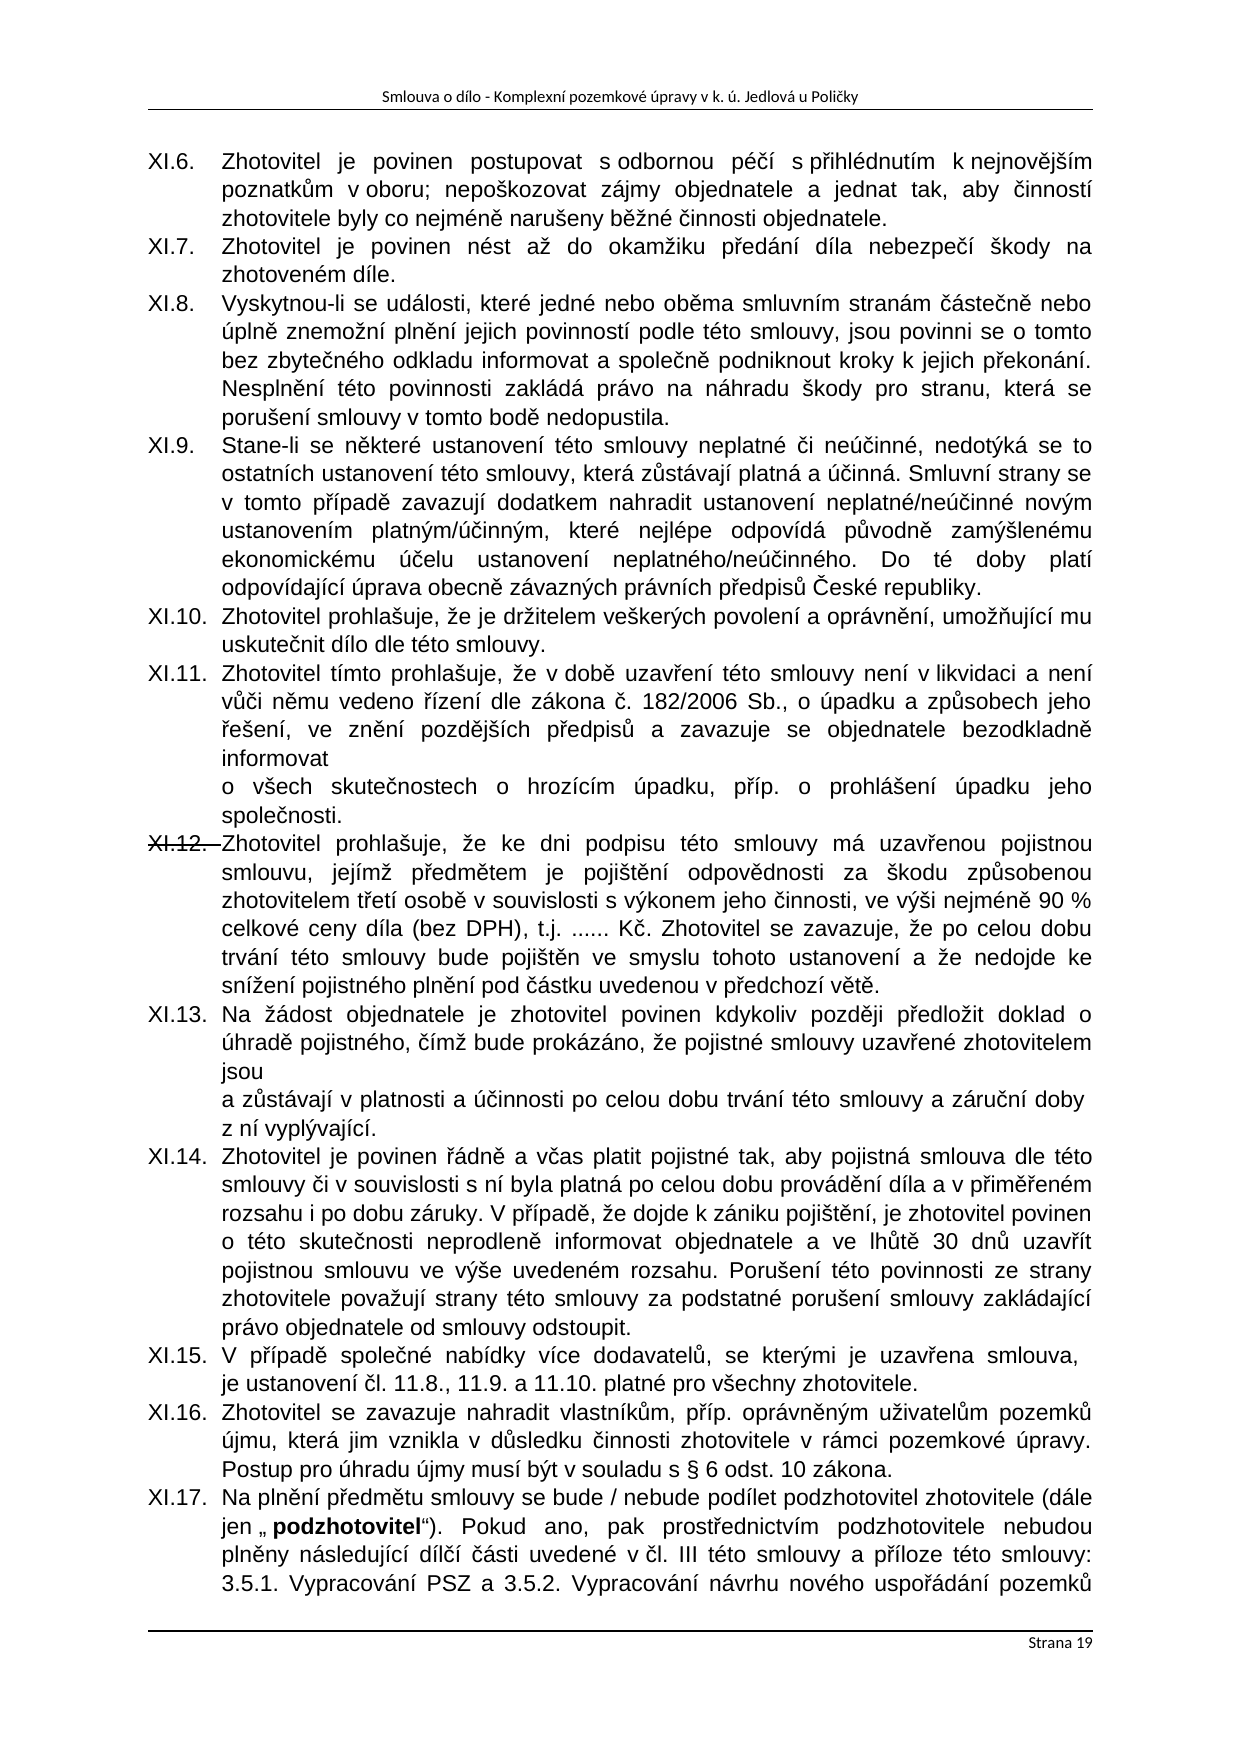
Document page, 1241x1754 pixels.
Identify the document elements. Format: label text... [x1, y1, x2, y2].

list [148, 1484, 1093, 1596]
list Zhotovitel se zavazuje nahradit vlastníkům, příp. oprávněným uživatelům pozemků újmu, která jim vznikla v důsledku činnosti zhotovitele v rámci pozemkové úpravy. Postup pro úhradu újmy musí být v souladu s § 6 odst. 10 zákona. [148, 1399, 1093, 1482]
list Zhotovitel je povinen postupovat s odbornou péčí s přihlédnutím k nejnovějším poznatkům v oboru; nepoškozovat zájmy objednatele a jednat tak, aby činností zhotovitele byly co nejméně narušeny běžné činnosti objednatele. [148, 148, 1093, 231]
list V případě společné nabídky více dodavatelů, se kterými je uzavřena smlouva, je ustanovení čl. 11.8., 11.9. a 11.10. platné pro všechny zhotovitele. [148, 1342, 1093, 1397]
list Zhotovitel prohlašuje, že ke dni podpisu této smlouvy má uzavřenou pojistnou smlouvu, jejímž předmětem je pojištění odpovědnosti za škodu způsobenou zhotovitelem třetí osobě v souvislosti s výkonem jeho činnosti, ve výši nejméně 90 % celkové ceny díla (bez DPH), t.j. ...... Kč. Zhotovitel se zavazuje, že po celou dobu trvání této smlouvy bude pojištěn ve smyslu tohoto ustanovení a že nedojde ke snížení pojistného plnění pod částku uvedenou v předchozí větě. [148, 830, 1093, 999]
list Stane-li se některé ustanovení této smlouvy neplatné či neúčinné, nedotýká se to ostatních ustanovení této smlouvy, která zůstávají platná a účinná. Smluvní strany se v tomto případě zavazují dodatkem nahradit ustanovení neplatné/neúčinné novým ustanovením platným/účinným, které nejlépe odpovídá původně zamýšlenému ekonomickému účelu ustanovení neplatného/neúčinného. Do té doby platí odpovídající úprava obecně závazných právních předpisů České republiky. [148, 432, 1093, 601]
list Na žádost objednatele je zhotovitel povinen kdykoliv později předložit doklad o úhradě pojistného, čímž bude prokázáno, že pojistné smlouvy uzavřené zhotovitelem jsou a zůstávají v platnosti a účinnosti po celou dobu trvání této smlouvy a záruční doby z ní vyplývající. [148, 1001, 1093, 1141]
list Zhotovitel je povinen nést až do okamžiku předání díla nebezpečí škody na zhotoveném díle. [148, 233, 1093, 288]
list Zhotovitel je povinen řádně a včas platit pojistné tak, aby pojistná smlouva dle této smlouvy či v souvislosti s ní byla platná po celou dobu provádění díla a v přiměřeném rozsahu i po dobu záruky. V případě, že dojde k zániku pojištění, je zhotovitel povinen o této skutečnosti neprodleně informovat objednatele a ve lhůtě 30 dnů uzavřít pojistnou smlouvu ve výše uvedeném rozsahu. Porušení této povinnosti ze strany zhotovitele považují strany této smlouvy za podstatné porušení smlouvy zakládající právo objednatele od smlouvy odstoupit. [148, 1143, 1093, 1340]
list Zhotovitel prohlašuje, že je držitelem veškerých povolení a oprávnění, umožňující mu uskutečnit dílo dle této smlouvy. [148, 603, 1093, 657]
list Zhotovitel tímto prohlašuje, že v době uzavření této smlouvy není v likvidaci a není vůči němu vedeno řízení dle zákona č. 182/2006 Sb., o úpadku a způsobech jeho řešení, ve znění pozdějších předpisů a zavazuje se objednatele bezodkladně informovat o všech skutečnostech o hrozícím úpadku, příp. o prohlášení úpadku jeho společnosti. [148, 659, 1093, 828]
list Vyskytnou-li se události, které jedné nebo oběma smluvním stranám částečně nebo úplně znemožní plnění jejich povinností podle této smlouvy, jsou povinni se o tomto bez zbytečného odkladu informovat a společně podniknout kroky k jejich překonání. Nesplnění této povinnosti zakládá právo na náhradu škody pro stranu, která se porušení smlouvy v tomto bodě nedopustila. [148, 290, 1093, 430]
